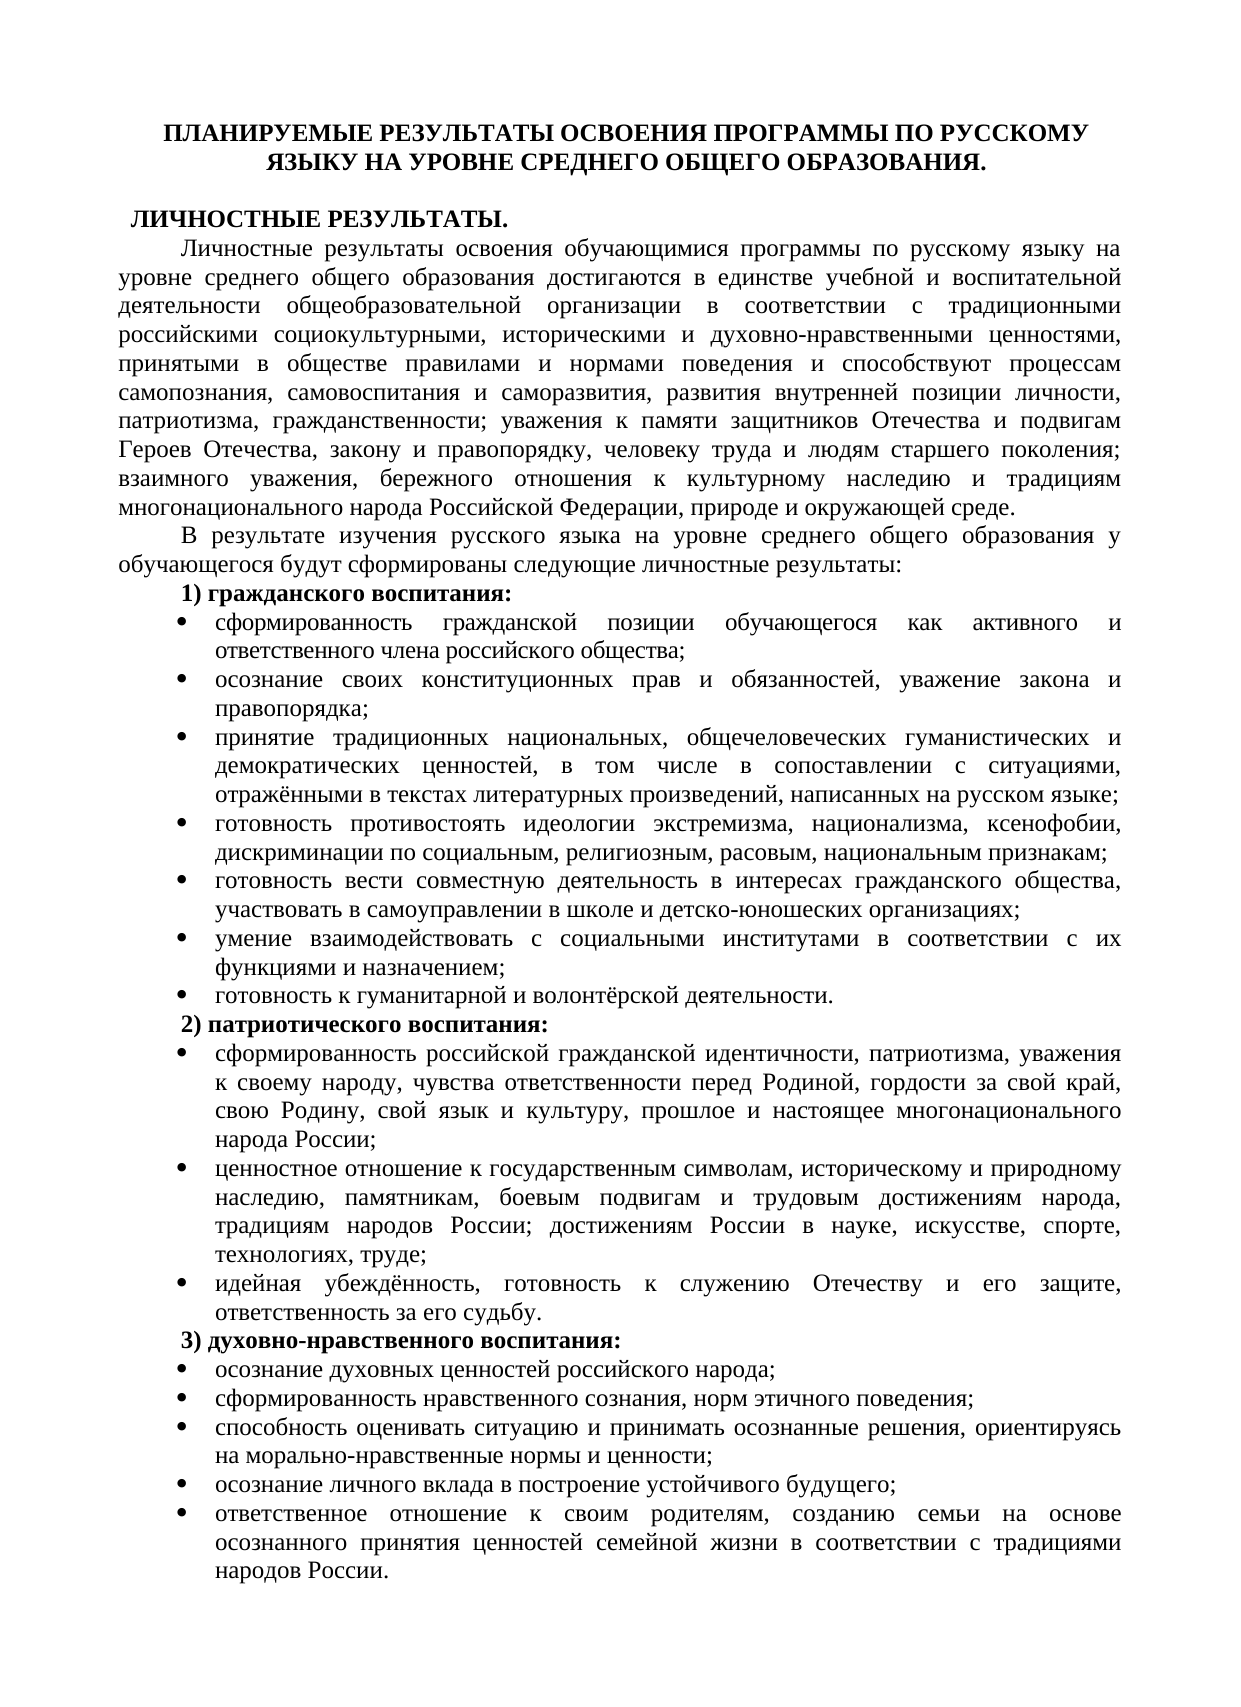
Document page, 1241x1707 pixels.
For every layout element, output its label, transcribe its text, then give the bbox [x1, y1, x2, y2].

text 3) духовно-нравственного воспитания: [118, 1326, 1122, 1354]
text 2) патриотического воспитания: [118, 1009, 1122, 1038]
list способность оценивать ситуацию и принимать осознанные решения, ориентируясь на морально-нравственные нормы и ценности; [177, 1412, 1122, 1469]
list принятие традиционных национальных, общечеловеческих гуманистических и демократических ценностей, в том числе в сопоставлении с ситуациями, отражёнными в текстах литературных произведений, написанных на русском языке; [177, 722, 1122, 808]
list сформированность российской гражданской идентичности, патриотизма, уважения к своему народу, чувства ответственности перед Родиной, гордости за свой край, свою Родину, свой язык и культуру, прошлое и настоящее многонационального народа России; [177, 1038, 1122, 1153]
text Личностные результаты освоения обучающимися программы по русскому языку на уровне среднего общего образования достигаются в единстве учебной и воспитательной деятельности общеобразовательной организации в соответствии с традиционными российскими социокультурными, историческими и духовно-нравственными ценностями, принятыми в обществе правилами и нормами поведения и способствуют процессам самопознания, самовоспитания и саморазвития, развития внутренней позиции личности, патриотизма, гражданственности; уважения к памяти защитников Отечества и подвигам Героев Отечества, закону и правопорядку, человеку труда и людям старшего поколения; взаимного уважения, бережного отношения к культурному наследию и традициям многонационального народа Российской Федерации, природе и окружающей среде. [118, 233, 1122, 521]
list осознание духовных ценностей российского народа; [177, 1354, 1122, 1383]
list идейная убеждённость, готовность к служению Отечеству и его защите, ответственность за его судьбу. [177, 1268, 1122, 1326]
list сформированность гражданской позиции обучающегося как активного и ответственного члена российского общества; [177, 607, 1122, 664]
list осознание личного вклада в построение устойчивого будущего; [177, 1469, 1122, 1498]
text В результате изучения русского языка на уровне среднего общего образования у обучающегося будут сформированы следующие личностные результаты: [118, 521, 1122, 578]
list умение взаимодействовать с социальными институтами в соответствии с их функциями и назначением; [177, 923, 1122, 981]
text ЛИЧНОСТНЫЕ РЕЗУЛЬТАТЫ. [131, 204, 1122, 233]
list готовность противостоять идеологии экстремизма, национализма, ксенофобии, дискриминации по социальным, религиозным, расовым, национальным признакам; [177, 808, 1122, 866]
list сформированность нравственного сознания, норм этичного поведения; [177, 1383, 1122, 1412]
list готовность к гуманитарной и волонтёрской деятельности. [177, 981, 1122, 1009]
text ПЛАНИРУЕМЫЕ РЕЗУЛЬТАТЫ ОСВОЕНИЯ ПРОГРАММЫ ПО РУССКОМУ ЯЗЫКУ НА УРОВНЕ СРЕДНЕГО ОБЩЕГО ОБРАЗОВАНИЯ. [131, 118, 1122, 176]
list осознание своих конституционных прав и обязанностей, уважение закона и правопорядка; [177, 664, 1122, 722]
list ценностное отношение к государственным символам, историческому и природному наследию, памятникам, боевым подвигам и трудовым достижениям народа, традициям народов России; достижениям России в науке, искусстве, спорте, технологиях, труде; [177, 1153, 1122, 1268]
text 1) гражданского воспитания: [118, 578, 1122, 607]
list готовность вести совместную деятельность в интересах гражданского общества, участвовать в самоуправлении в школе и детско-юношеских организациях; [177, 866, 1122, 923]
list ответственное отношение к своим родителям, созданию семьи на основе осознанного принятия ценностей семейной жизни в соответствии с традициями народов России. [177, 1498, 1122, 1584]
